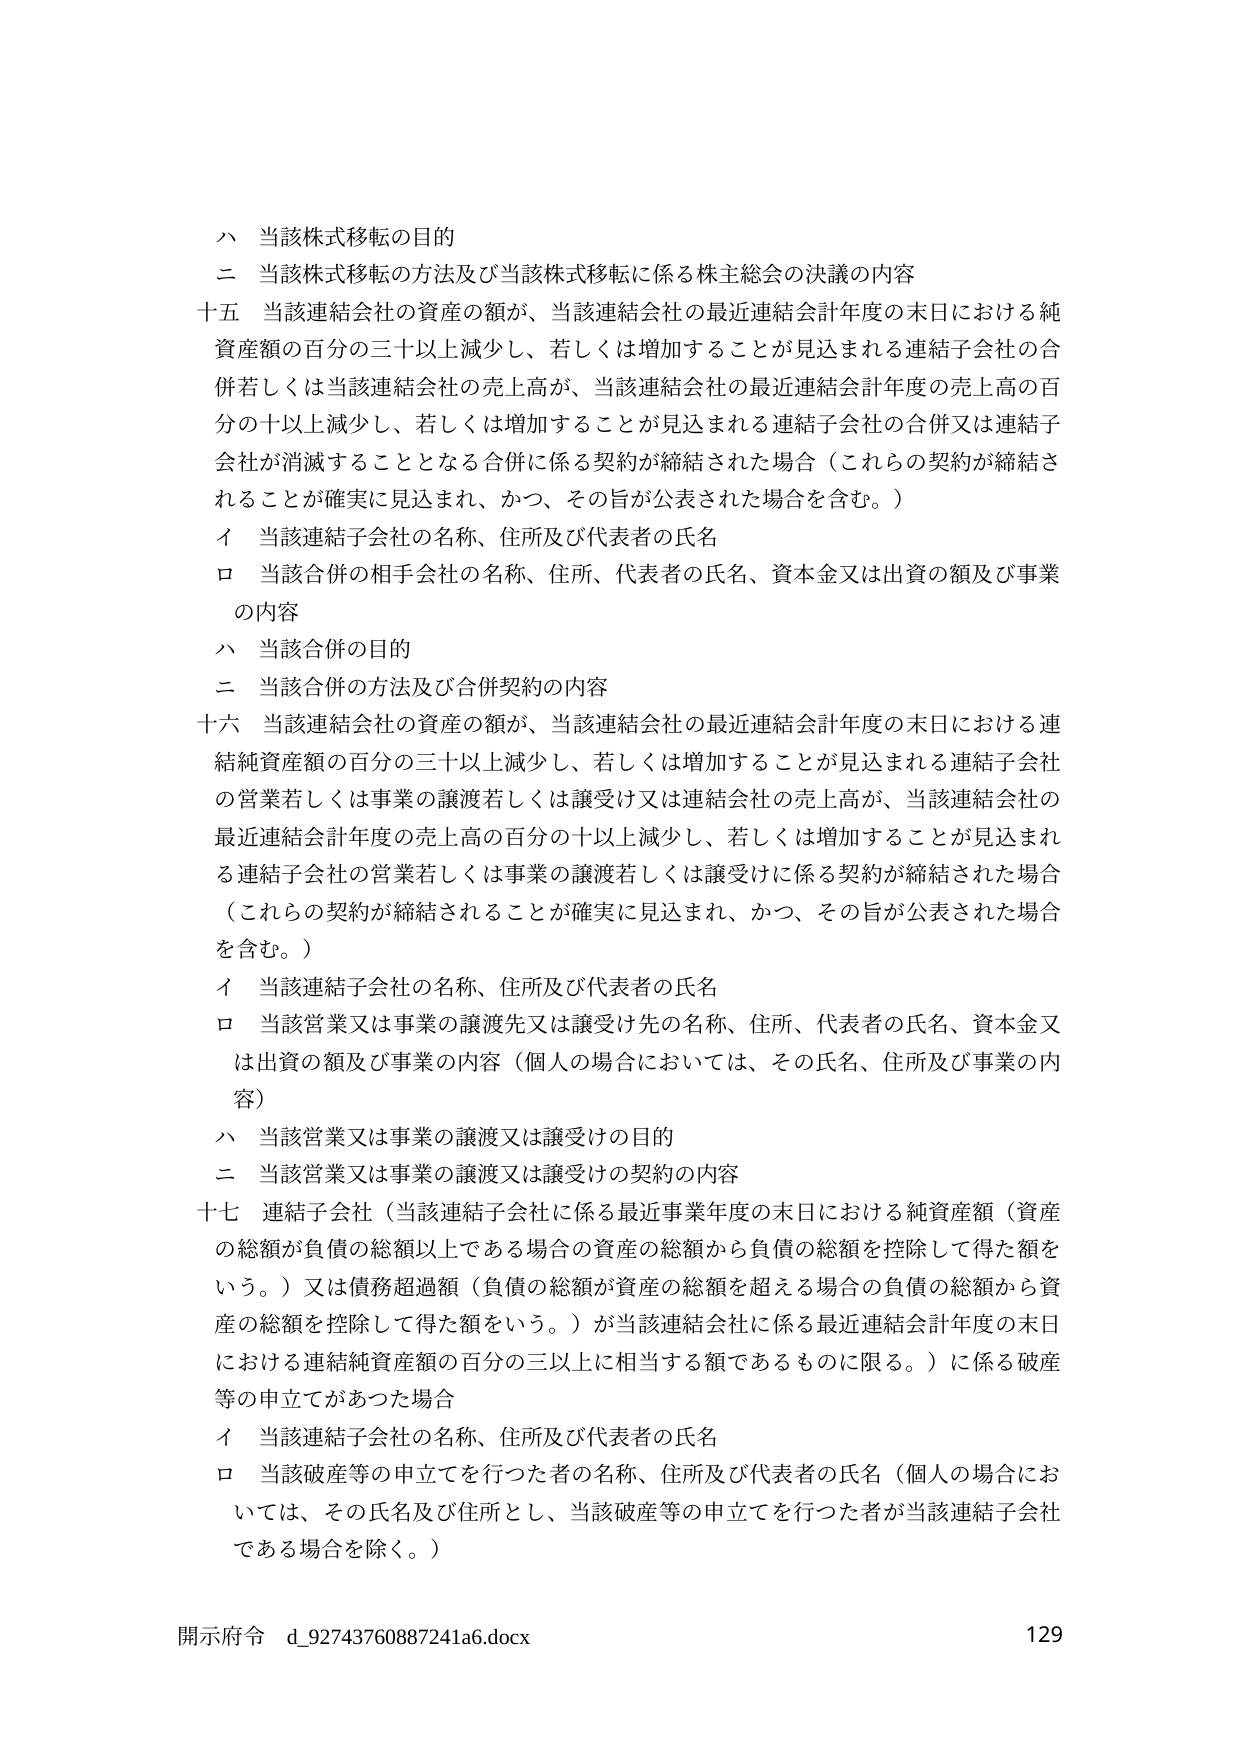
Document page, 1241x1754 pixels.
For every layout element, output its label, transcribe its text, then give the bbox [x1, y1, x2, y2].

text イ 当該連結子会社の名称、住所及び代表者の氏名 [214, 967, 1063, 1004]
text ニ 当該株式移転の方法及び当該株式移転に係る株主総会の決議の内容 [215, 254, 1063, 292]
text ロ 当該営業又は事業の譲渡先又は譲受け先の名称、住所、代表者の氏名、資本金又は出資の額及び事業の内容（個人の場合においては、その氏名、住所及び事業の内容） [214, 1004, 1063, 1117]
text 十五 当該連結会社の資産の額が、当該連結会社の最近連結会計年度の末日における純資産額の百分の三十以上減少し、若しくは増加することが見込まれる連結子会社の合併若しくは当該連結会社の売上高が、当該連結会社の最近連結会計年度の売上高の百分の十以上減少し、若しくは増加することが見込まれる連結子会社の合併又は連結子会社が消滅することとなる合併に係る契約が締結された場合（これらの契約が締結されることが確実に見込まれ、かつ、その旨が公表された場合を含む。） [196, 292, 1063, 517]
text ロ 当該破産等の申立てを行つた者の名称、住所及び代表者の氏名（個人の場合においては、その氏名及び住所とし、当該破産等の申立てを行つた者が当該連結子会社である場合を除く。） [214, 1454, 1063, 1567]
text イ 当該連結子会社の名称、住所及び代表者の氏名 [214, 1417, 1063, 1454]
text イ 当該連結子会社の名称、住所及び代表者の氏名 [214, 517, 1063, 554]
text ロ 当該合併の相手会社の名称、住所、代表者の氏名、資本金又は出資の額及び事業の内容 [214, 554, 1063, 629]
text 十六 当該連結会社の資産の額が、当該連結会社の最近連結会計年度の末日における連結純資産額の百分の三十以上減少し、若しくは増加することが見込まれる連結子会社の営業若しくは事業の譲渡若しくは譲受け又は連結会社の売上高が、当該連結会社の最近連結会計年度の売上高の百分の十以上減少し、若しくは増加することが見込まれる連結子会社の営業若しくは事業の譲渡若しくは譲受けに係る契約が締結された場合（これらの契約が締結されることが確実に見込まれ、かつ、その旨が公表された場合を含む。） [196, 704, 1063, 967]
text ニ 当該合併の方法及び合併契約の内容 [214, 667, 1063, 704]
text ハ 当該合併の目的 [214, 629, 1063, 667]
text 十七 連結子会社（当該連結子会社に係る最近事業年度の末日における純資産額（資産の総額が負債の総額以上である場合の資産の総額から負債の総額を控除して得た額をいう。）又は債務超過額（負債の総額が資産の総額を超える場合の負債の総額から資産の総額を控除して得た額をいう。）が当該連結会社に係る最近連結会計年度の末日における連結純資産額の百分の三以上に相当する額であるものに限る。）に係る破産等の申立てがあつた場合 [196, 1192, 1063, 1417]
text ニ 当該営業又は事業の譲渡又は譲受けの契約の内容 [214, 1154, 1063, 1192]
text ハ 当該営業又は事業の譲渡又は譲受けの目的 [214, 1117, 1063, 1154]
text ハ 当該株式移転の目的 [215, 217, 1063, 254]
